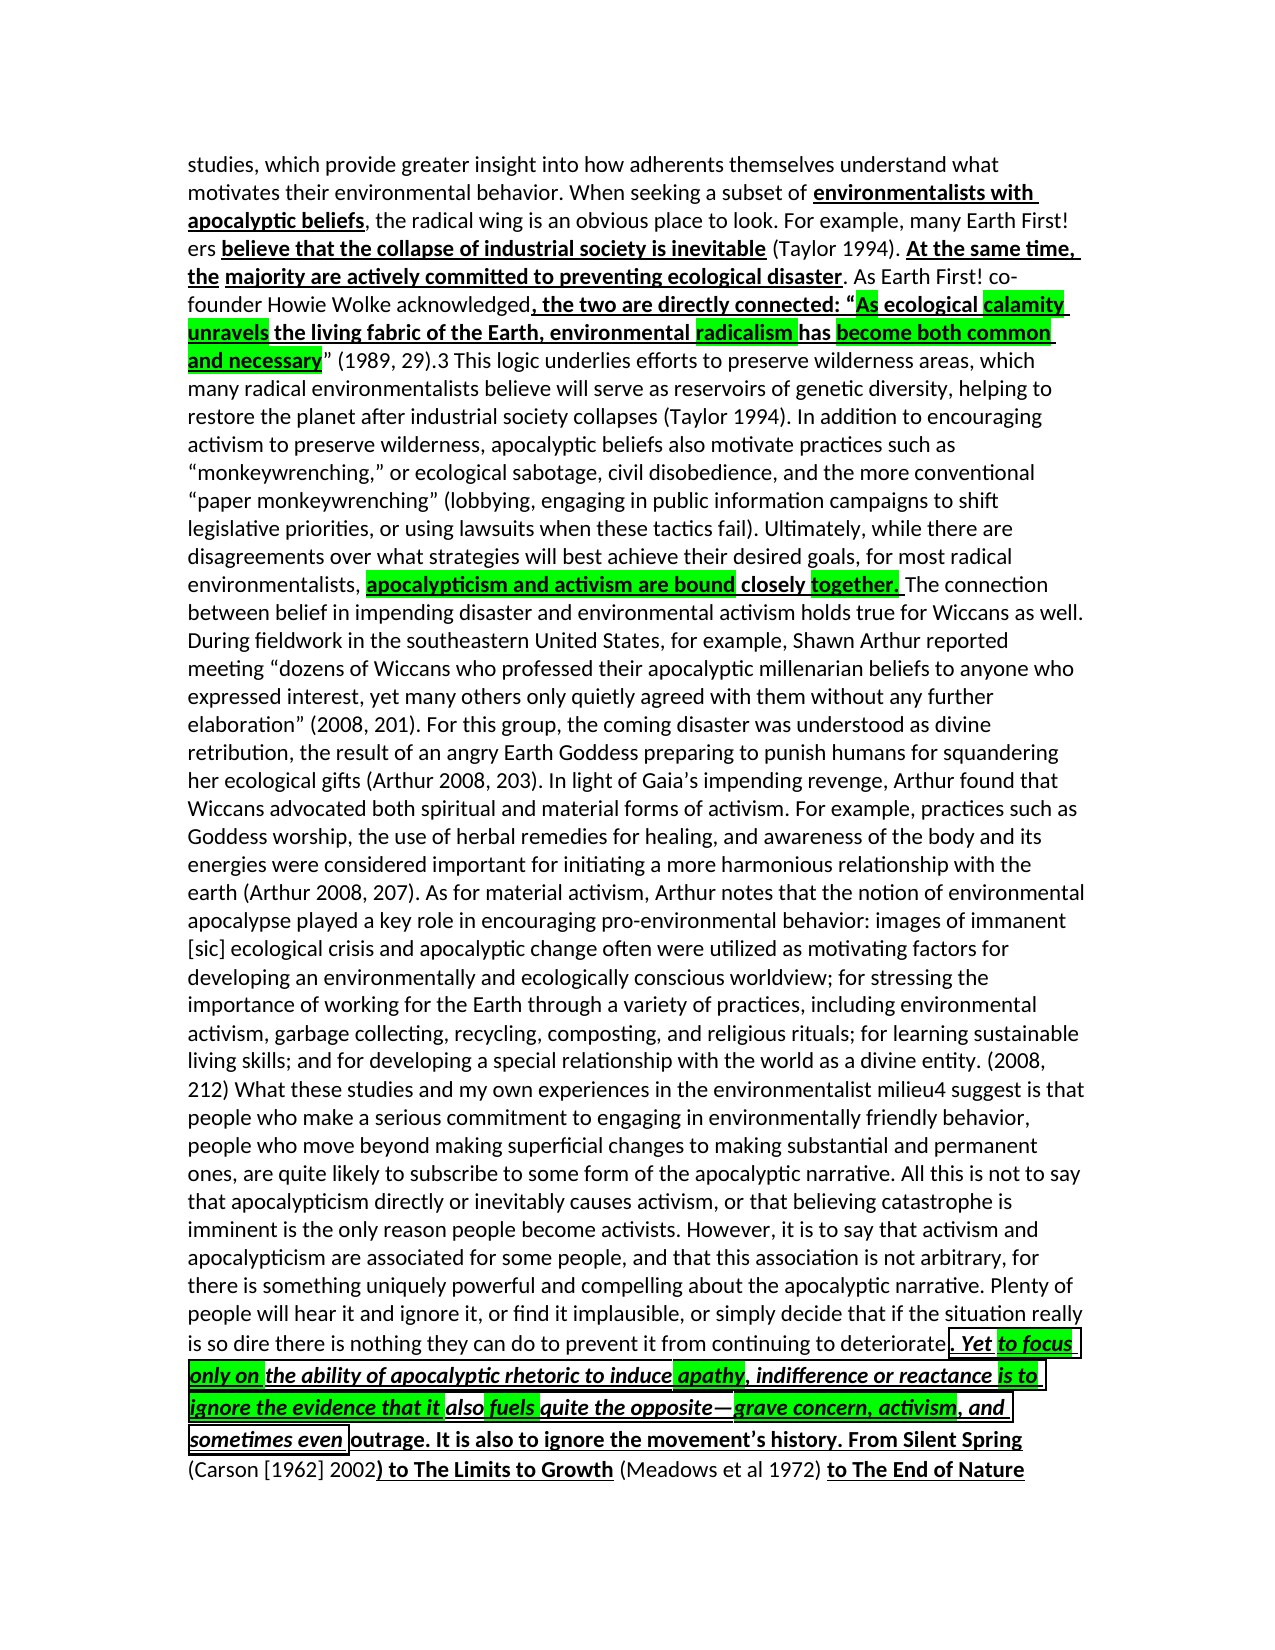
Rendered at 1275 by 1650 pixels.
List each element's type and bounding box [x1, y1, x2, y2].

text [187, 150, 1087, 1484]
